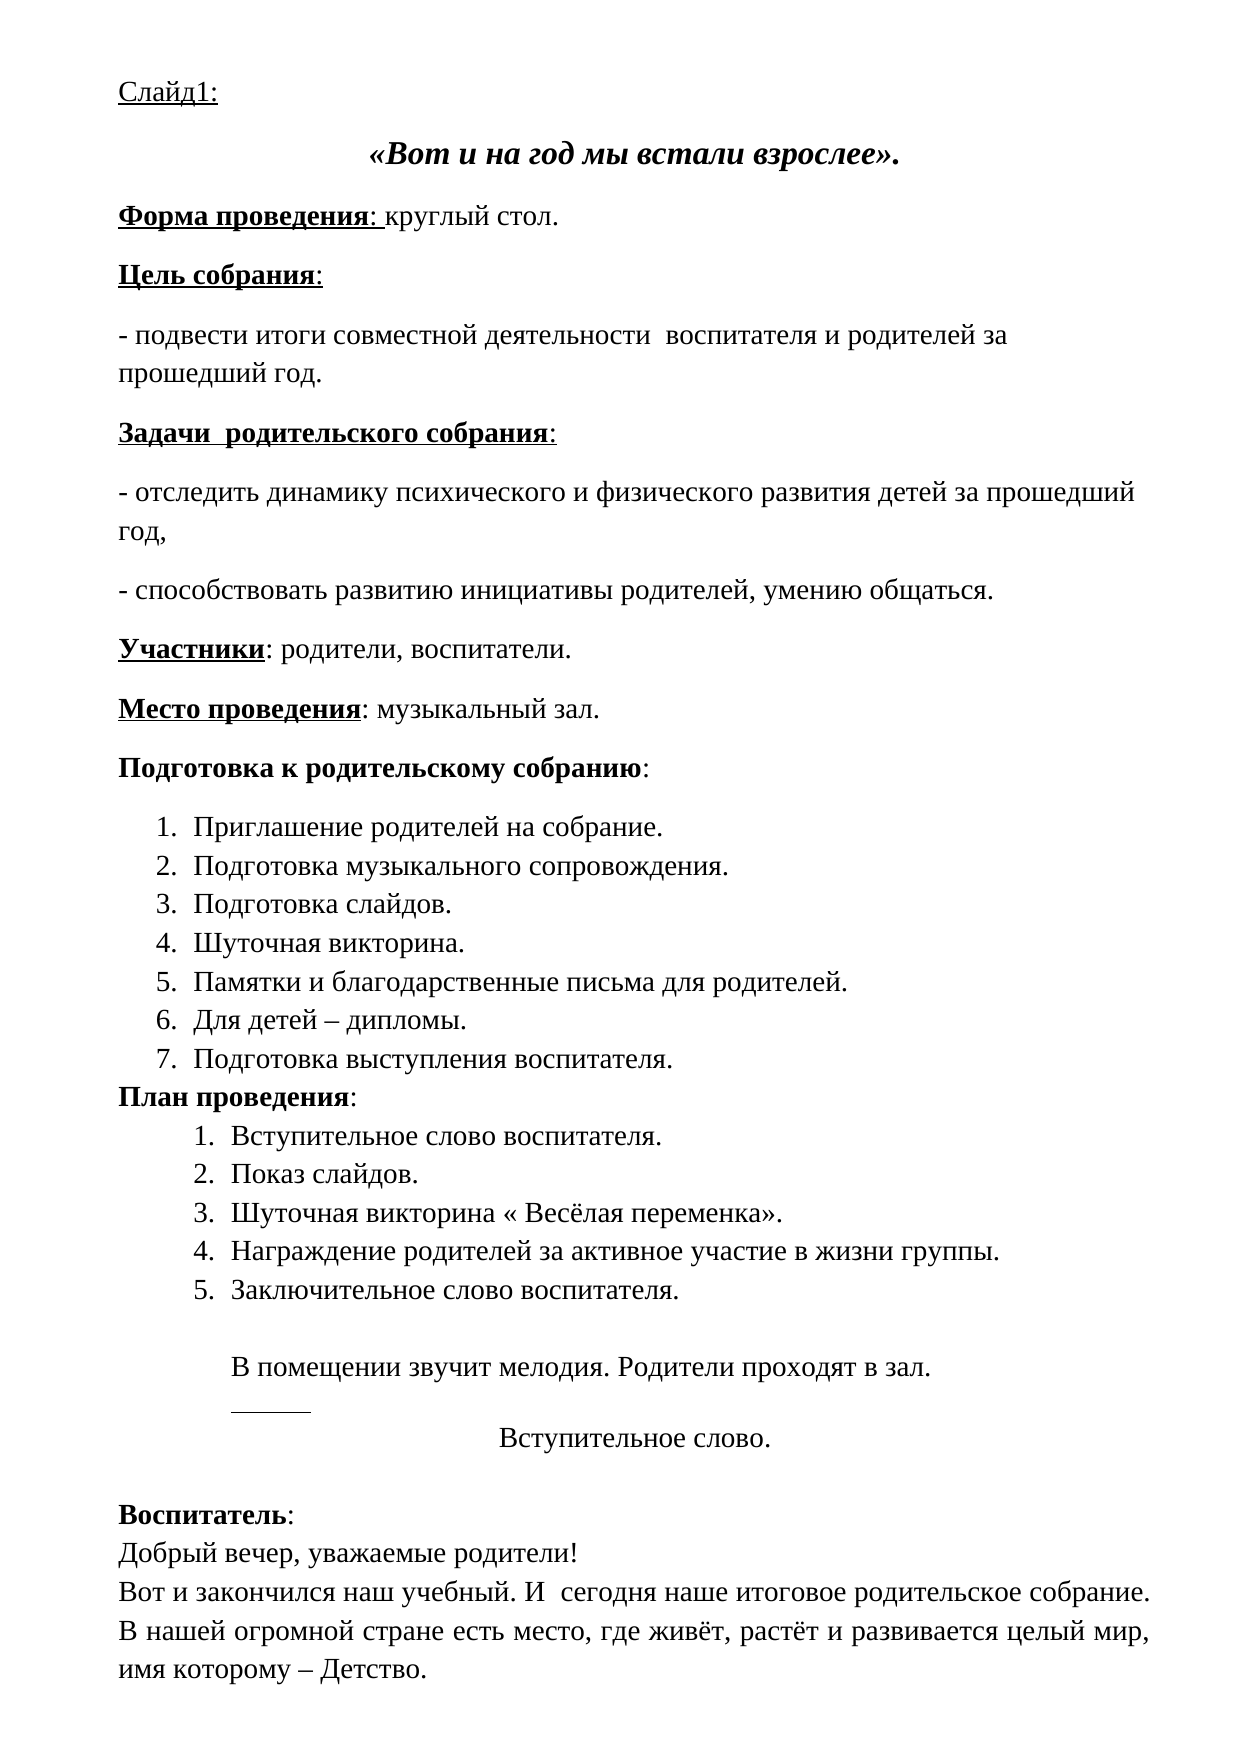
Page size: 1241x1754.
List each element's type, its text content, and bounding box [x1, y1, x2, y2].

list Заключительное слово воспитателя. [193, 1272, 1152, 1306]
list Добрый вечер, уважаемые родители! [118, 1536, 1152, 1569]
text Место проведения: музыкальный зал. [118, 691, 1152, 724]
list Вступительное слово воспитателя. [193, 1118, 1152, 1151]
text - отследить динамику психического и физического развития детей за прошедший год, [118, 474, 1152, 546]
text Цель собрания: [118, 257, 1152, 291]
list Памятки и благодарственные письма для родителей. [156, 964, 1152, 997]
text Подготовка к родительскому собранию: [118, 750, 1152, 784]
list Подготовка музыкального сопровождения. [156, 848, 1152, 882]
text «Вот и на год мы встали взрослее». [118, 133, 1152, 172]
list Для детей – дипломы. [156, 1002, 1152, 1036]
text Форма проведения: круглый стол. [118, 198, 1152, 232]
list Показ слайдов. [193, 1156, 1152, 1190]
list Шуточная викторина. [156, 925, 1152, 959]
list План проведения: [118, 1079, 1152, 1113]
list Вот и закончился наш учебный. И сегодня наше итоговое родительское собрание. В нашей огромной стране есть место, где живёт, растёт и развивается целый мир, имя которому – Детство. [118, 1574, 1152, 1685]
list Вступительное слово. [118, 1420, 1152, 1453]
text Задачи родительского собрания: [118, 415, 1152, 448]
text - подвести итоги совместной деятельности воспитателя и родителей за прошедший год. [118, 317, 1152, 389]
list Шуточная викторина « Весёлая переменка». [193, 1195, 1152, 1228]
text Участники: родители, воспитатели. [118, 631, 1152, 665]
list Награждение родителей за активное участие в жизни группы. [193, 1233, 1152, 1267]
list В помещении звучит мелодия. Родители проходят в зал. [231, 1349, 1152, 1383]
list Подготовка выступления воспитателя. [156, 1041, 1152, 1074]
list Подготовка слайдов. [156, 887, 1152, 920]
text Слайд1: [118, 74, 1152, 107]
text - способствовать развитию инициативы родителей, умению общаться. [118, 572, 1152, 606]
list Воспитатель: [118, 1497, 1152, 1531]
list Приглашение родителей на собрание. [156, 809, 1152, 843]
